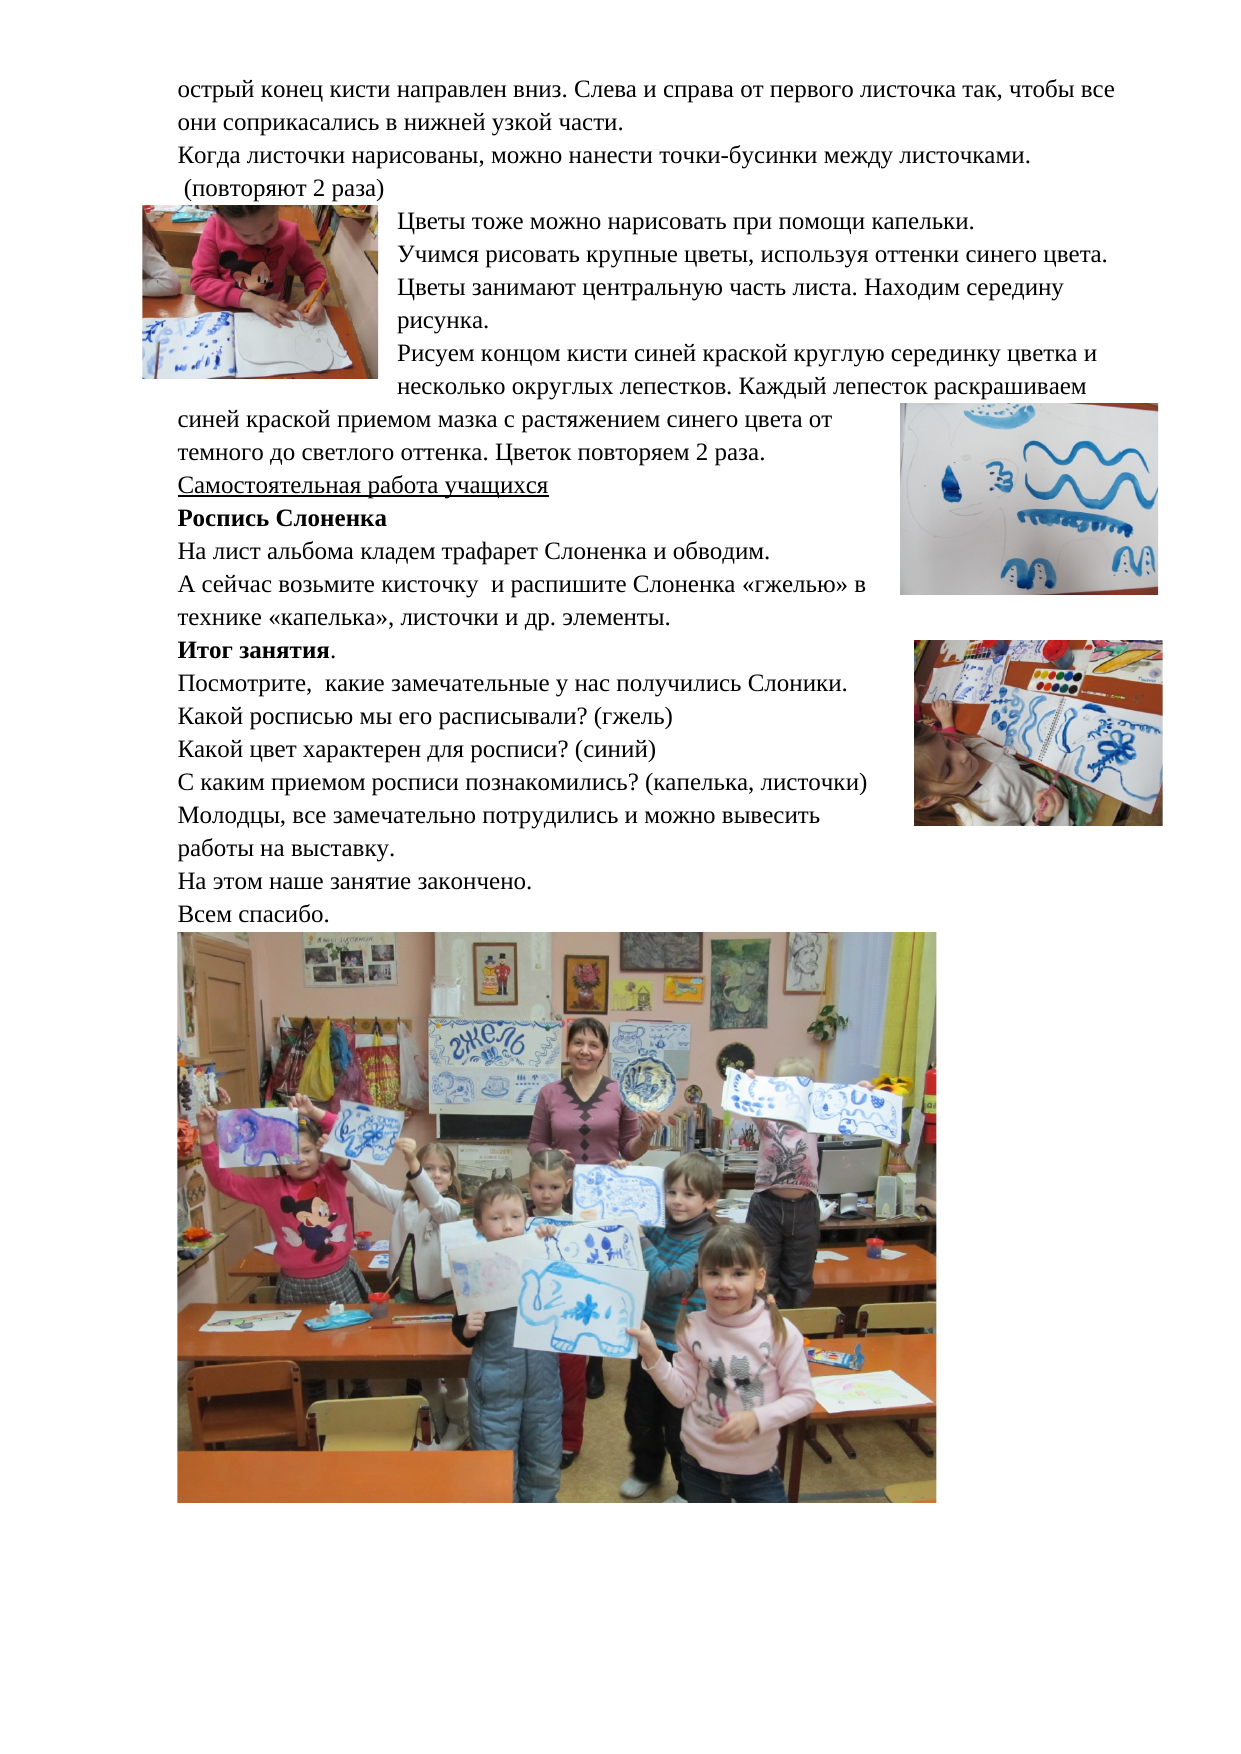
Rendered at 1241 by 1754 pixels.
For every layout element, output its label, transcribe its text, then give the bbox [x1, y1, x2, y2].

text Какой росписью мы его расписывали? (гжель) [177, 701, 914, 730]
picture [142, 205, 379, 377]
text Когда листочки нарисованы, можно нанести точки-бусинки между листочками. [177, 140, 1152, 169]
text Цветы тоже можно нарисовать при помощи капельки. [379, 206, 1152, 235]
text Всем спасибо. [177, 899, 1152, 928]
text А сейчас возьмите кисточку и распишите Слоненка «гжелью» в технике «капелька», листочки и др. элементы. [177, 569, 1152, 631]
text На лист альбома кладем трафарет Слоненка и обводим. [177, 536, 900, 565]
text Учимся рисовать крупные цветы, используя оттенки синего цвета. Цветы занимают центральную часть листа. Находим середину рисунка. [379, 239, 1152, 334]
text Итог занятия. [177, 635, 1152, 664]
text Роспись Слоненка [177, 503, 900, 532]
picture [177, 932, 937, 1503]
picture [900, 403, 1159, 594]
text Какой цвет характерен для росписи? (синий) [177, 734, 914, 763]
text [177, 74, 1152, 136]
text Самостоятельная работа учащихся [177, 470, 900, 499]
text Посмотрите, какие замечательные у нас получились Слоники. [177, 668, 914, 697]
text На этом наше занятие закончено. [177, 866, 1152, 895]
text С каким приемом росписи познакомились? (капелька, листочки) [177, 767, 914, 796]
picture [914, 640, 1163, 825]
text Рисуем концом кисти синей краской круглую серединку цветка и несколько округлых лепестков. Каждый лепесток раскрашиваем синей краской приемом мазка с растяжением синего цвета от темного до светлого оттенка. Цветок повторяем 2 раза. [177, 338, 1152, 466]
text Молодцы, все замечательно потрудились и можно вывесить работы на выставку. [177, 800, 1152, 862]
text (повторяют 2 раза) [177, 173, 1152, 202]
